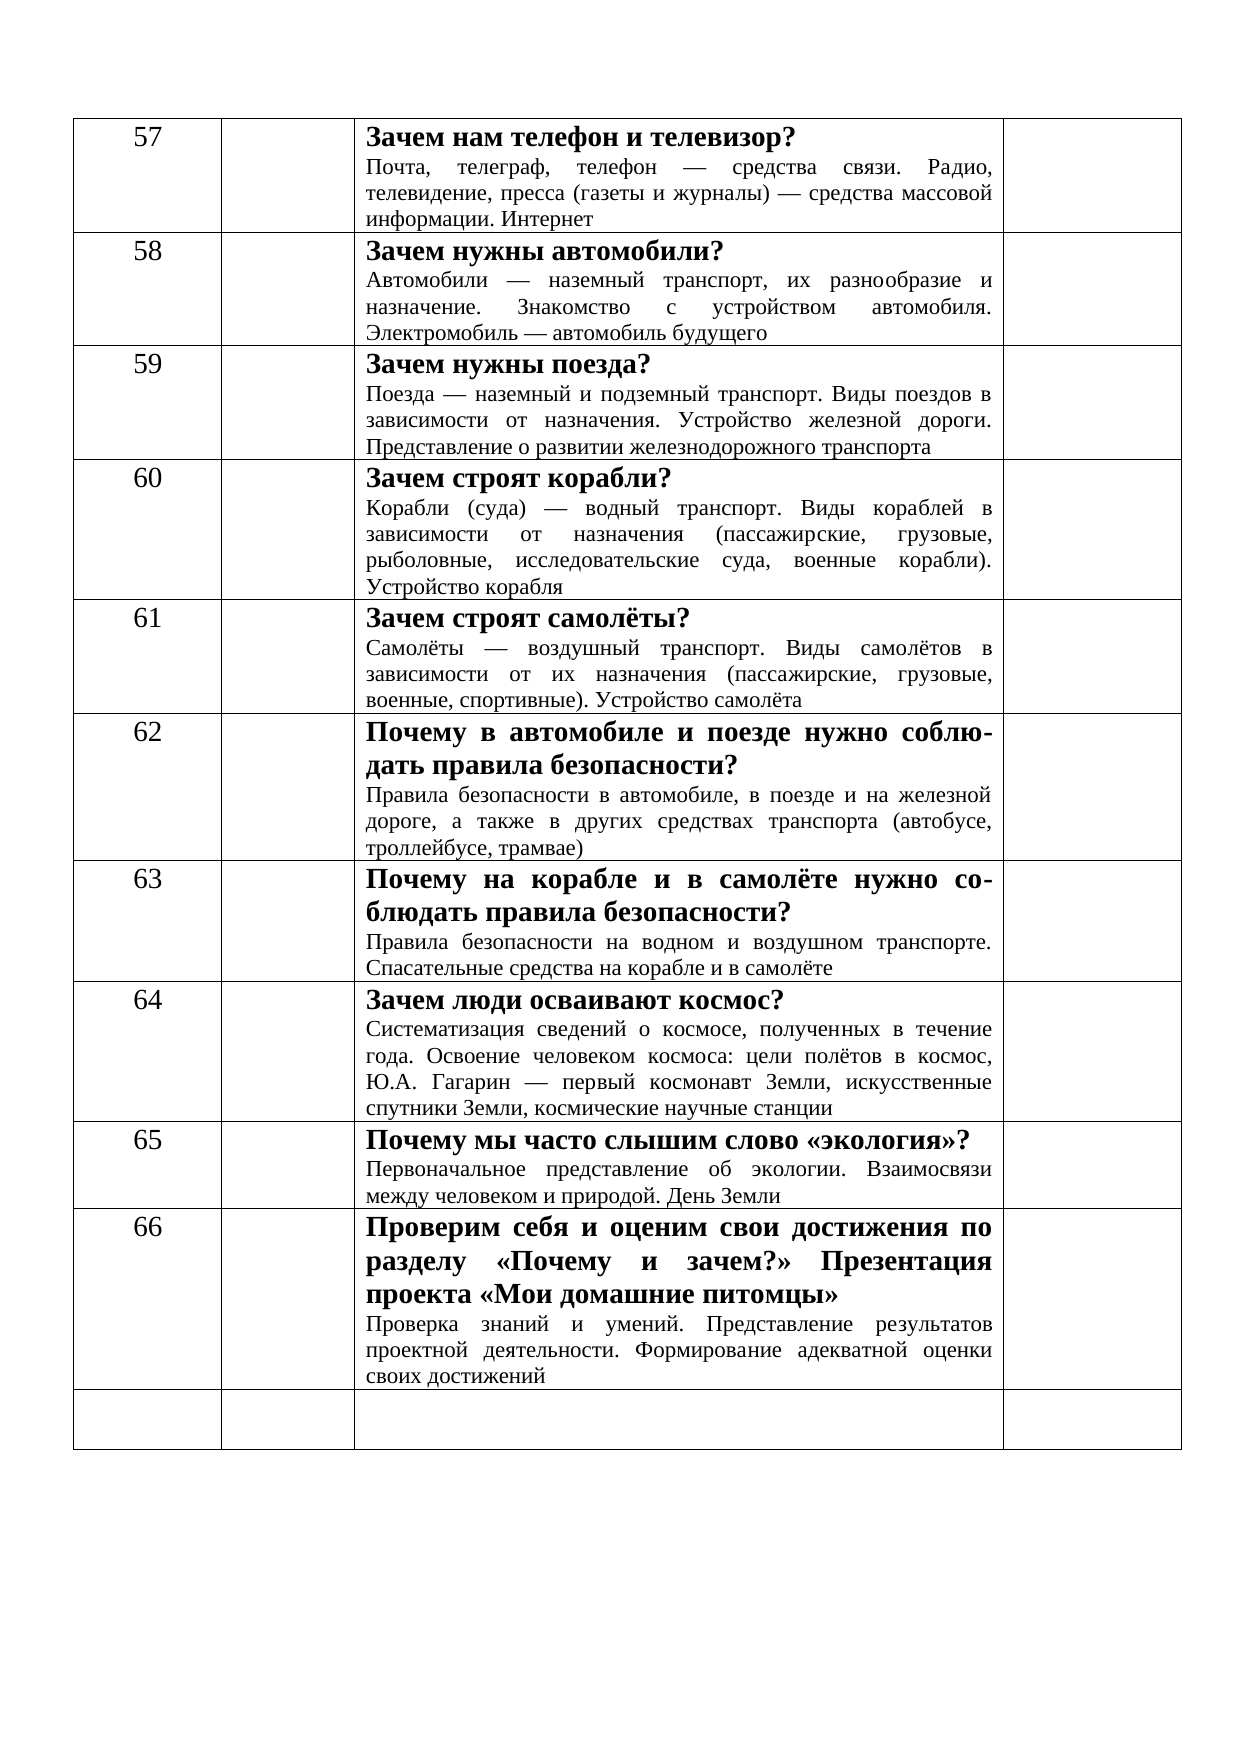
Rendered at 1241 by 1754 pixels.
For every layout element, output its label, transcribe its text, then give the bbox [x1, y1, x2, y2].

table_cell [222, 982, 354, 1121]
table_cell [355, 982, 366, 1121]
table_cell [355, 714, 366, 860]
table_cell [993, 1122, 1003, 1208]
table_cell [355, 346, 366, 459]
table_cell [222, 600, 354, 713]
table_cell [1004, 1209, 1181, 1389]
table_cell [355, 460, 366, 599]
table_cell [222, 861, 354, 981]
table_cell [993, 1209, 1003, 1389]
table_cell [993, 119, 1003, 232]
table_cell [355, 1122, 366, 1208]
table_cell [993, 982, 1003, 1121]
table_cell [1004, 714, 1181, 860]
table_cell 58 [74, 233, 221, 345]
table_cell [222, 1390, 354, 1449]
table_cell [1004, 460, 1181, 599]
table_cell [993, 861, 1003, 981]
table_cell 62 [74, 714, 221, 860]
table_cell [1004, 119, 1181, 232]
table_cell [1004, 1122, 1181, 1208]
table_cell [1004, 346, 1181, 459]
table_cell [222, 119, 354, 232]
table_cell 59 [74, 346, 221, 459]
table_cell 64 [74, 982, 221, 1121]
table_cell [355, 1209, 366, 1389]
table_cell [222, 1209, 354, 1389]
table_cell 57 [74, 119, 221, 232]
table_cell 61 [74, 600, 221, 713]
table_cell [1004, 600, 1181, 713]
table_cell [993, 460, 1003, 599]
table_cell [222, 1122, 354, 1208]
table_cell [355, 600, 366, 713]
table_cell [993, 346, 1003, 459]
table_cell [222, 346, 354, 459]
table_cell [74, 1390, 221, 1449]
table_cell [1004, 1390, 1181, 1449]
table_cell 65 [74, 1122, 221, 1208]
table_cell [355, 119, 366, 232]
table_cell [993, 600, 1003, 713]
table_cell [222, 714, 354, 860]
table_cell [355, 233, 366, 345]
table_cell 66 [74, 1209, 221, 1389]
table_cell [355, 1390, 1003, 1449]
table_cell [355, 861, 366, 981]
table_cell [222, 460, 354, 599]
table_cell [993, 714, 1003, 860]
table_cell [1004, 233, 1181, 345]
table_cell 60 [74, 460, 221, 599]
table_cell [1004, 982, 1181, 1121]
table_cell [222, 233, 354, 345]
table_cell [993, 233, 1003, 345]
table_cell [1004, 861, 1181, 981]
table_cell 63 [74, 861, 221, 981]
